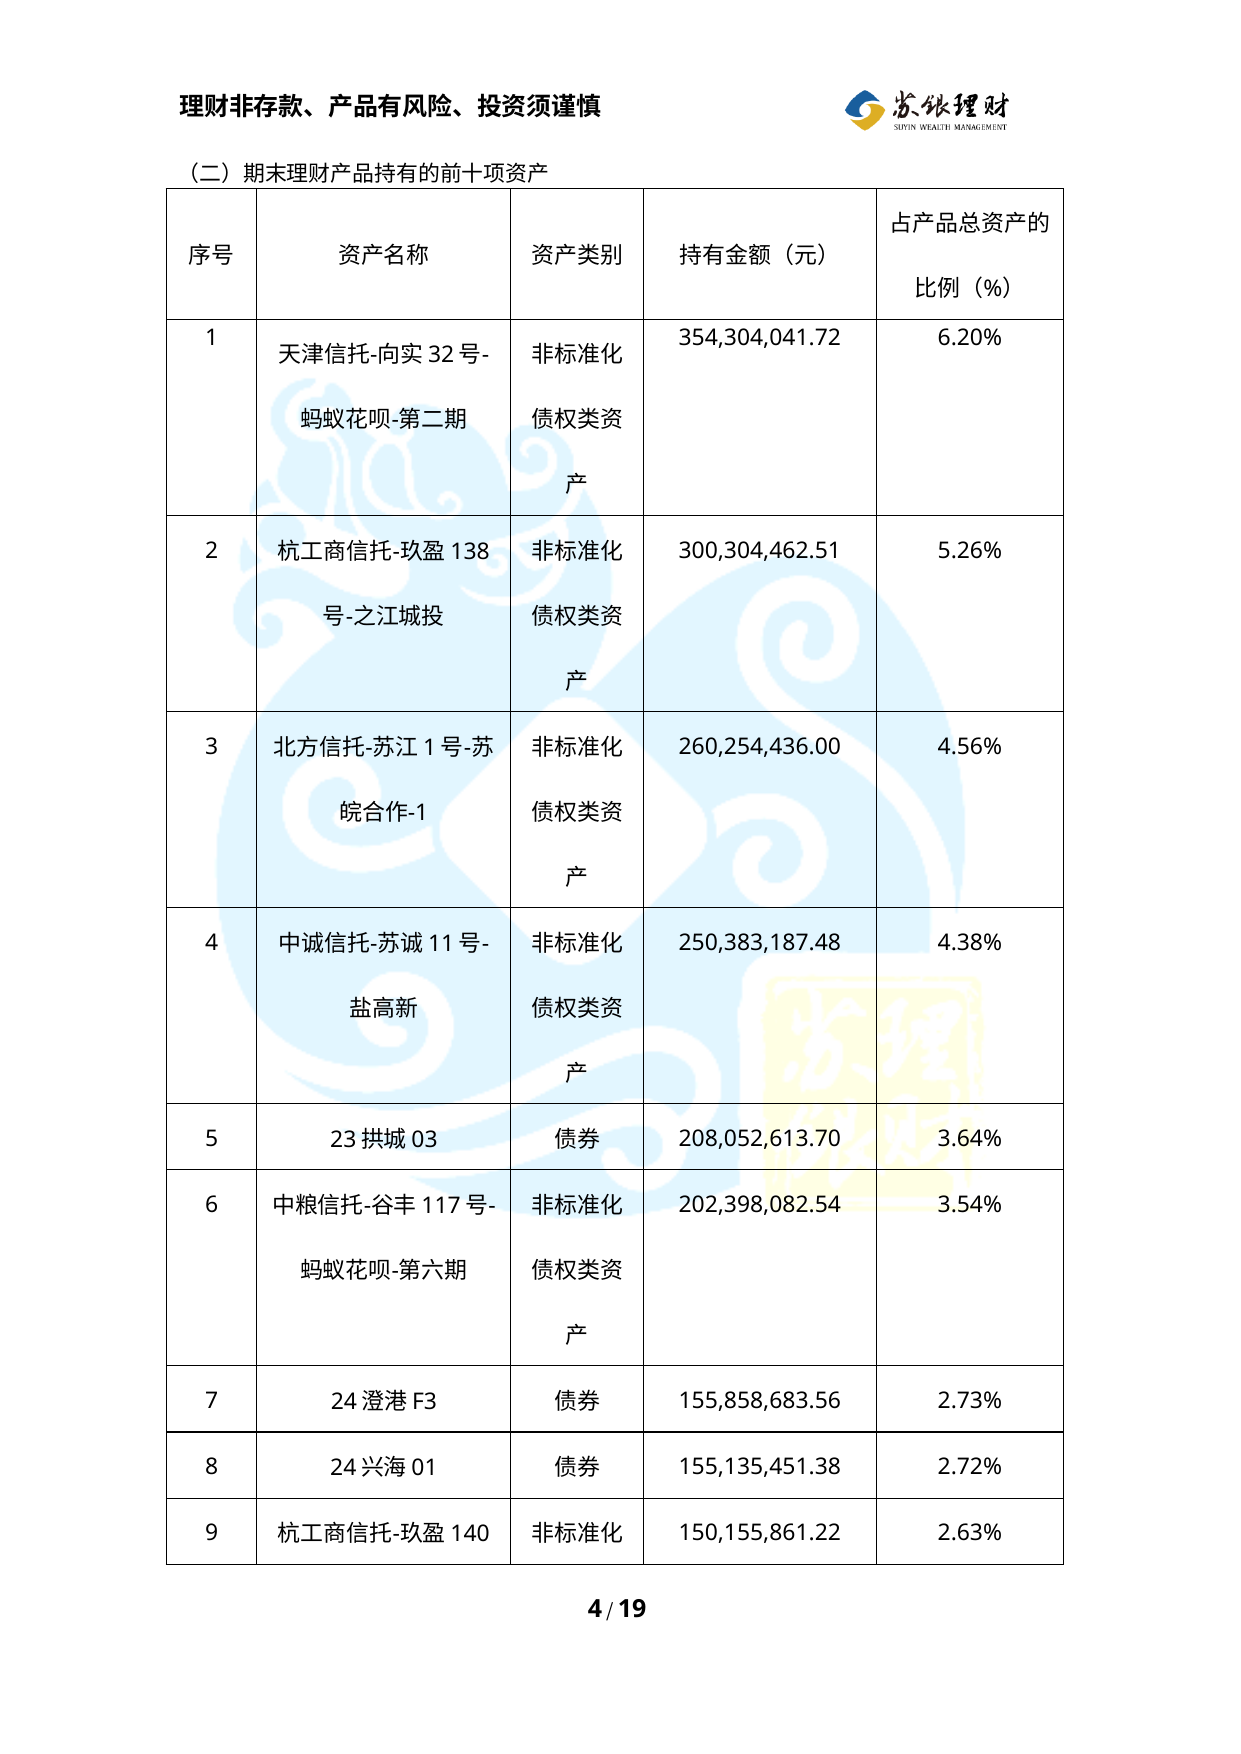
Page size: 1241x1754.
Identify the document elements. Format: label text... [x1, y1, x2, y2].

table_header 资产名称 [257, 189, 510, 319]
table_cell 155,135,451.38 [644, 1433, 876, 1497]
table_cell 债券 [511, 1104, 643, 1169]
table_cell 4 [167, 908, 256, 1103]
table_cell 202,398,082.54 [644, 1170, 876, 1365]
table_cell 北方信托-苏江1号-苏皖合作-1 [257, 712, 510, 907]
table_cell 非标准化债权类资产 [511, 908, 643, 1103]
table_cell 4.38% [877, 908, 1063, 1103]
table_cell 非标准化债权类资产 [511, 1499, 643, 1563]
table_cell 中粮信托-谷丰117号-蚂蚁花呗-第六期 [257, 1170, 510, 1365]
picture [820, 72, 1039, 143]
table_cell 债券 [511, 1433, 643, 1497]
table_cell 杭工商信托-玖盈140号-象山滨海 [257, 1499, 510, 1563]
table_header 占产品总资产的比例（%） [877, 189, 1063, 319]
table_cell 5 [167, 1104, 256, 1169]
table_cell 3.64% [877, 1104, 1063, 1169]
table_cell 250,383,187.48 [644, 908, 876, 1103]
table_cell 非标准化债权类资产 [511, 516, 643, 711]
table_cell 非标准化债权类资产 [511, 1170, 643, 1365]
table_cell 260,254,436.00 [644, 712, 876, 907]
table_cell 2.73% [877, 1366, 1063, 1431]
table_cell 4.56% [877, 712, 1063, 907]
table_cell 非标准化债权类资产 [511, 712, 643, 907]
table_cell 6.20% [877, 320, 1063, 515]
table_cell 杭工商信托-玖盈138号-之江城投 [257, 516, 510, 711]
table_cell 150,155,861.22 [644, 1499, 876, 1563]
table_cell 债券 [511, 1366, 643, 1431]
table_cell 天津信托-向实32号-蚂蚁花呗-第二期 [257, 320, 510, 515]
table_header 资产类别 [511, 189, 643, 319]
table_cell 8 [167, 1433, 256, 1497]
table_header 序号 [167, 189, 256, 319]
table_cell 2.63% [877, 1499, 1063, 1563]
table_header 持有金额（元） [644, 189, 876, 319]
table_cell 300,304,462.51 [644, 516, 876, 711]
table_cell 24兴海01 [257, 1433, 510, 1497]
table_cell 354,304,041.72 [644, 320, 876, 515]
subtitle （二）期末理财产品持有的前十项资产 [177, 156, 1053, 188]
table_cell 9 [167, 1499, 256, 1563]
table_cell 1 [167, 320, 256, 515]
table_cell 2 [167, 516, 256, 711]
table_cell 7 [167, 1366, 256, 1431]
table_cell 6 [167, 1170, 256, 1365]
table_cell 208,052,613.70 [644, 1104, 876, 1169]
table_cell 24澄港F3 [257, 1366, 510, 1431]
table_cell 3 [167, 712, 256, 907]
table_cell 5.26% [877, 516, 1063, 711]
table_cell 3.54% [877, 1170, 1063, 1365]
table_cell 非标准化债权类资产 [511, 320, 643, 515]
table_cell 23拱城03 [257, 1104, 510, 1169]
table_cell 155,858,683.56 [644, 1366, 876, 1431]
table_cell 2.72% [877, 1433, 1063, 1497]
table_cell 中诚信托-苏诚11号-盐高新 [257, 908, 510, 1103]
